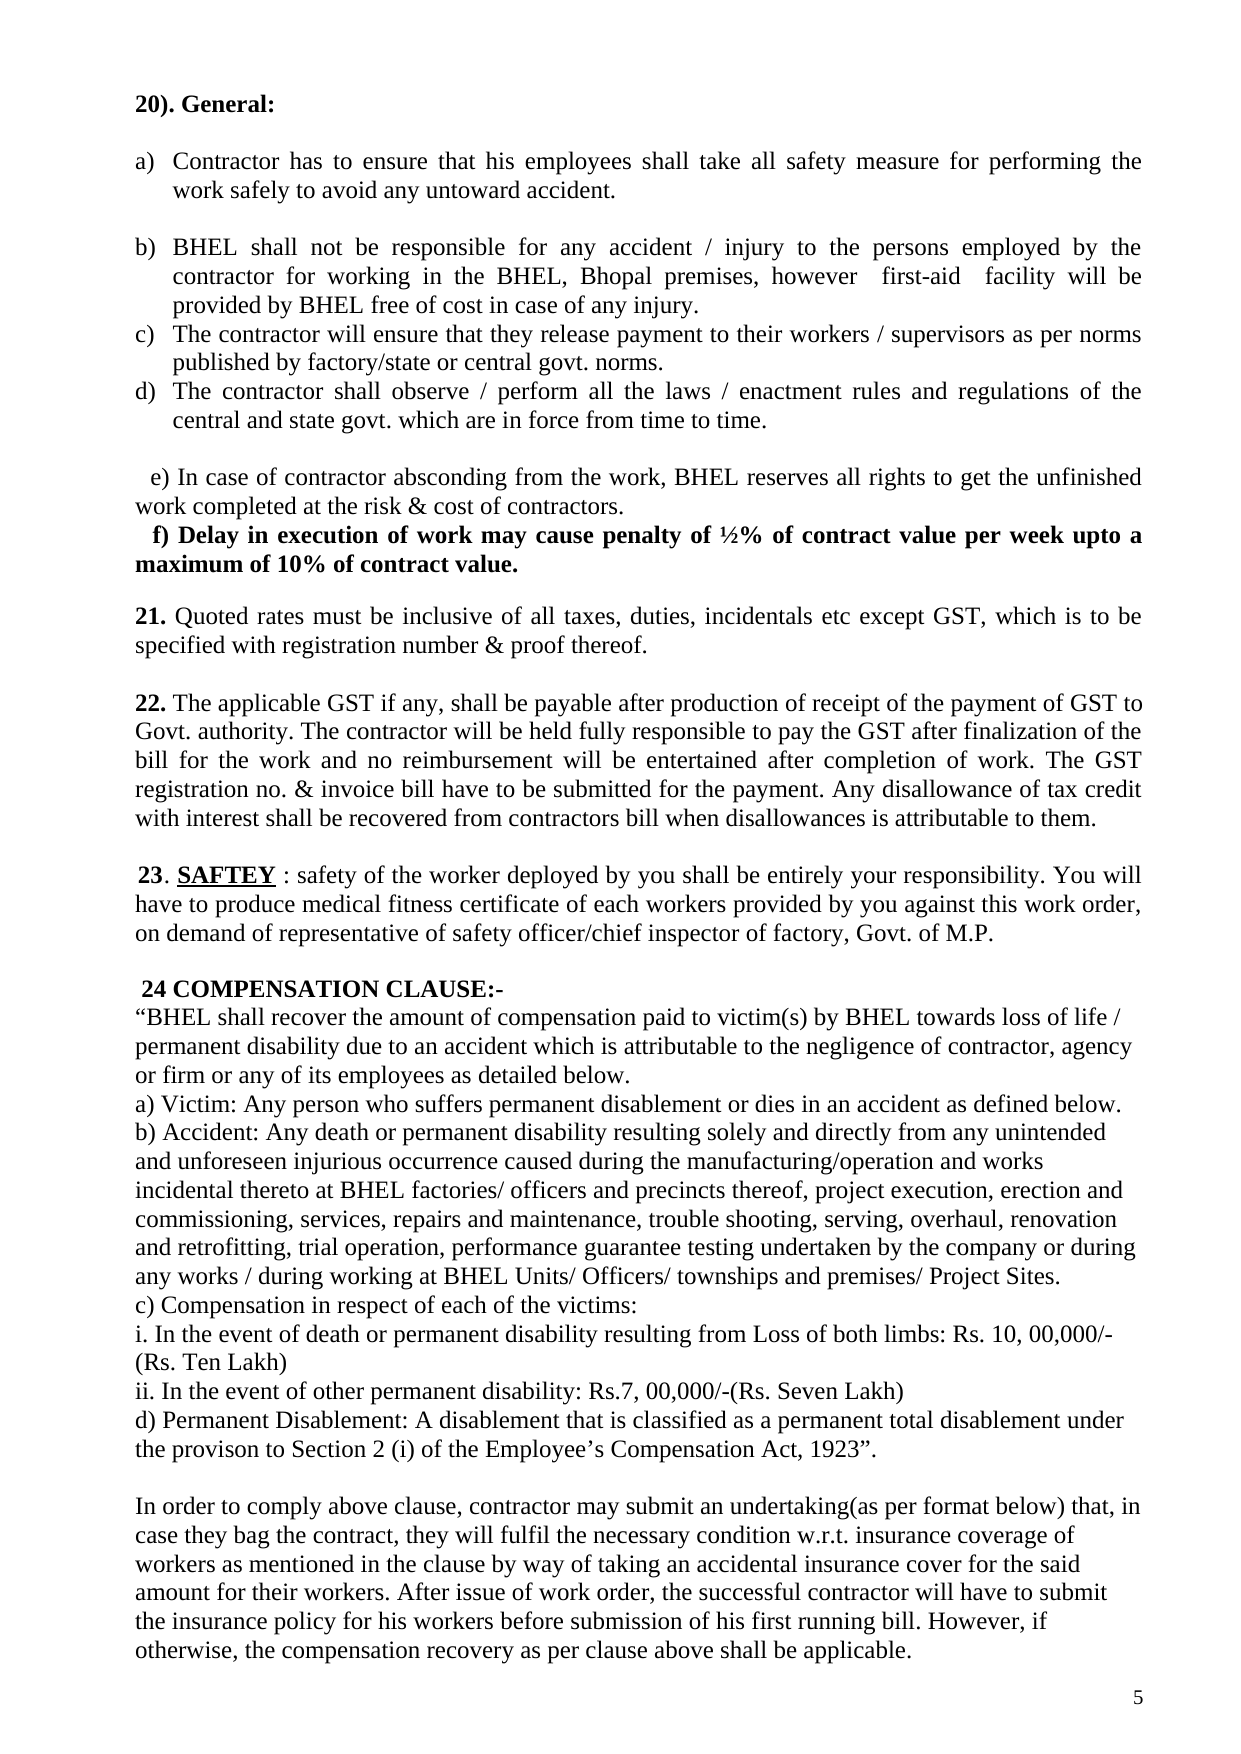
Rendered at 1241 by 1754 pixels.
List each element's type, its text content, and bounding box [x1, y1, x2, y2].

text 23. SAFTEY : safety of the worker deployed by you shall be entirely your responsibility. You will have to produce medical fitness certificate of each workers provided by you against this work order, on demand of representative of safety officer/chief inspector of factory, Govt. of M.P. [60, 860, 1143, 946]
text e) In case of contractor absconding from the work, BHEL reserves all rights to get the unfinished work completed at the risk & cost of contractors. [135, 462, 1143, 520]
text ii. In the event of other permanent disability: Rs.7, 00,000/-(Rs. Seven Lakh) [135, 1376, 1143, 1405]
text d) Permanent Disablement: A disablement that is classified as a permanent total disablement under the provison to Section 2 (i) of the Employee’s Compensation Act, 1923”. [135, 1405, 1143, 1462]
list The contractor shall observe / perform all the laws / enactment rules and regulations of the central and state govt. which are in force from time to time. [135, 376, 1143, 434]
text 24 COMPENSATION CLAUSE:- [135, 974, 1143, 1002]
text a) Victim: Any person who suffers permanent disablement or dies in an accident as defined below. [135, 1089, 1143, 1117]
text f) Delay in execution of work may cause penalty of ½% of contract value per week upto a maximum of 10% of contract value. [135, 520, 1143, 577]
list The contractor will ensure that they release payment to their workers / supervisors as per norms published by factory/state or central govt. norms. [135, 319, 1143, 376]
text 21. Quoted rates must be inclusive of all taxes, duties, incidentals etc except GST, which is to be specified with registration number & proof thereof. [135, 601, 1143, 659]
text 20). General: [135, 89, 1143, 117]
list Contractor has to ensure that his employees shall take all safety measure for performing the work safely to avoid any untoward accident. [135, 146, 1143, 204]
text In order to comply above clause, contractor may submit an undertaking(as per format below) that, in case they bag the contract, they will fulfil the necessary condition w.r.t. insurance coverage of workers as mentioned in the clause by way of taking an accidental insurance cover for the said amount for their workers. After issue of work order, the successful contractor will have to submit the insurance policy for his workers before submission of his first running bill. However, if otherwise, the compensation recovery as per clause above shall be applicable. [135, 1491, 1143, 1664]
list BHEL shall not be responsible for any accident / injury to the persons employed by the contractor for working in the BHEL, Bhopal premises, however first-aid facility will be provided by BHEL free of cost in case of any injury. [135, 232, 1143, 319]
text 22. The applicable GST if any, shall be payable after production of receipt of the payment of GST to Govt. authority. The contractor will be held fully responsible to pay the GST after finalization of the bill for the work and no reimbursement will be entertained after completion of work. The GST registration no. & invoice bill have to be submitted for the payment. Any disallowance of tax credit with interest shall be recovered from contractors bill when disallowances is attributable to them. [135, 688, 1143, 831]
text “BHEL shall recover the amount of compensation paid to victim(s) by BHEL towards loss of life / permanent disability due to an accident which is attributable to the negligence of contractor, agency or firm or any of its employees as detailed below. [135, 1002, 1143, 1089]
text c) Compensation in respect of each of the victims: [135, 1290, 1143, 1319]
text i. In the event of death or permanent disability resulting from Loss of both limbs: Rs. 10, 00,000/- (Rs. Ten Lakh) [135, 1319, 1143, 1376]
text b) Accident: Any death or permanent disability resulting solely and directly from any unintended and unforeseen injurious occurrence caused during the manufacturing/operation and works incidental thereto at BHEL factories/ officers and precincts thereof, project execution, erection and commissioning, services, repairs and maintenance, trouble shooting, serving, overhaul, renovation and retrofitting, trial operation, performance guarantee testing undertaken by the company or during any works / during working at BHEL Units/ Officers/ townships and premises/ Project Sites. [135, 1117, 1143, 1290]
